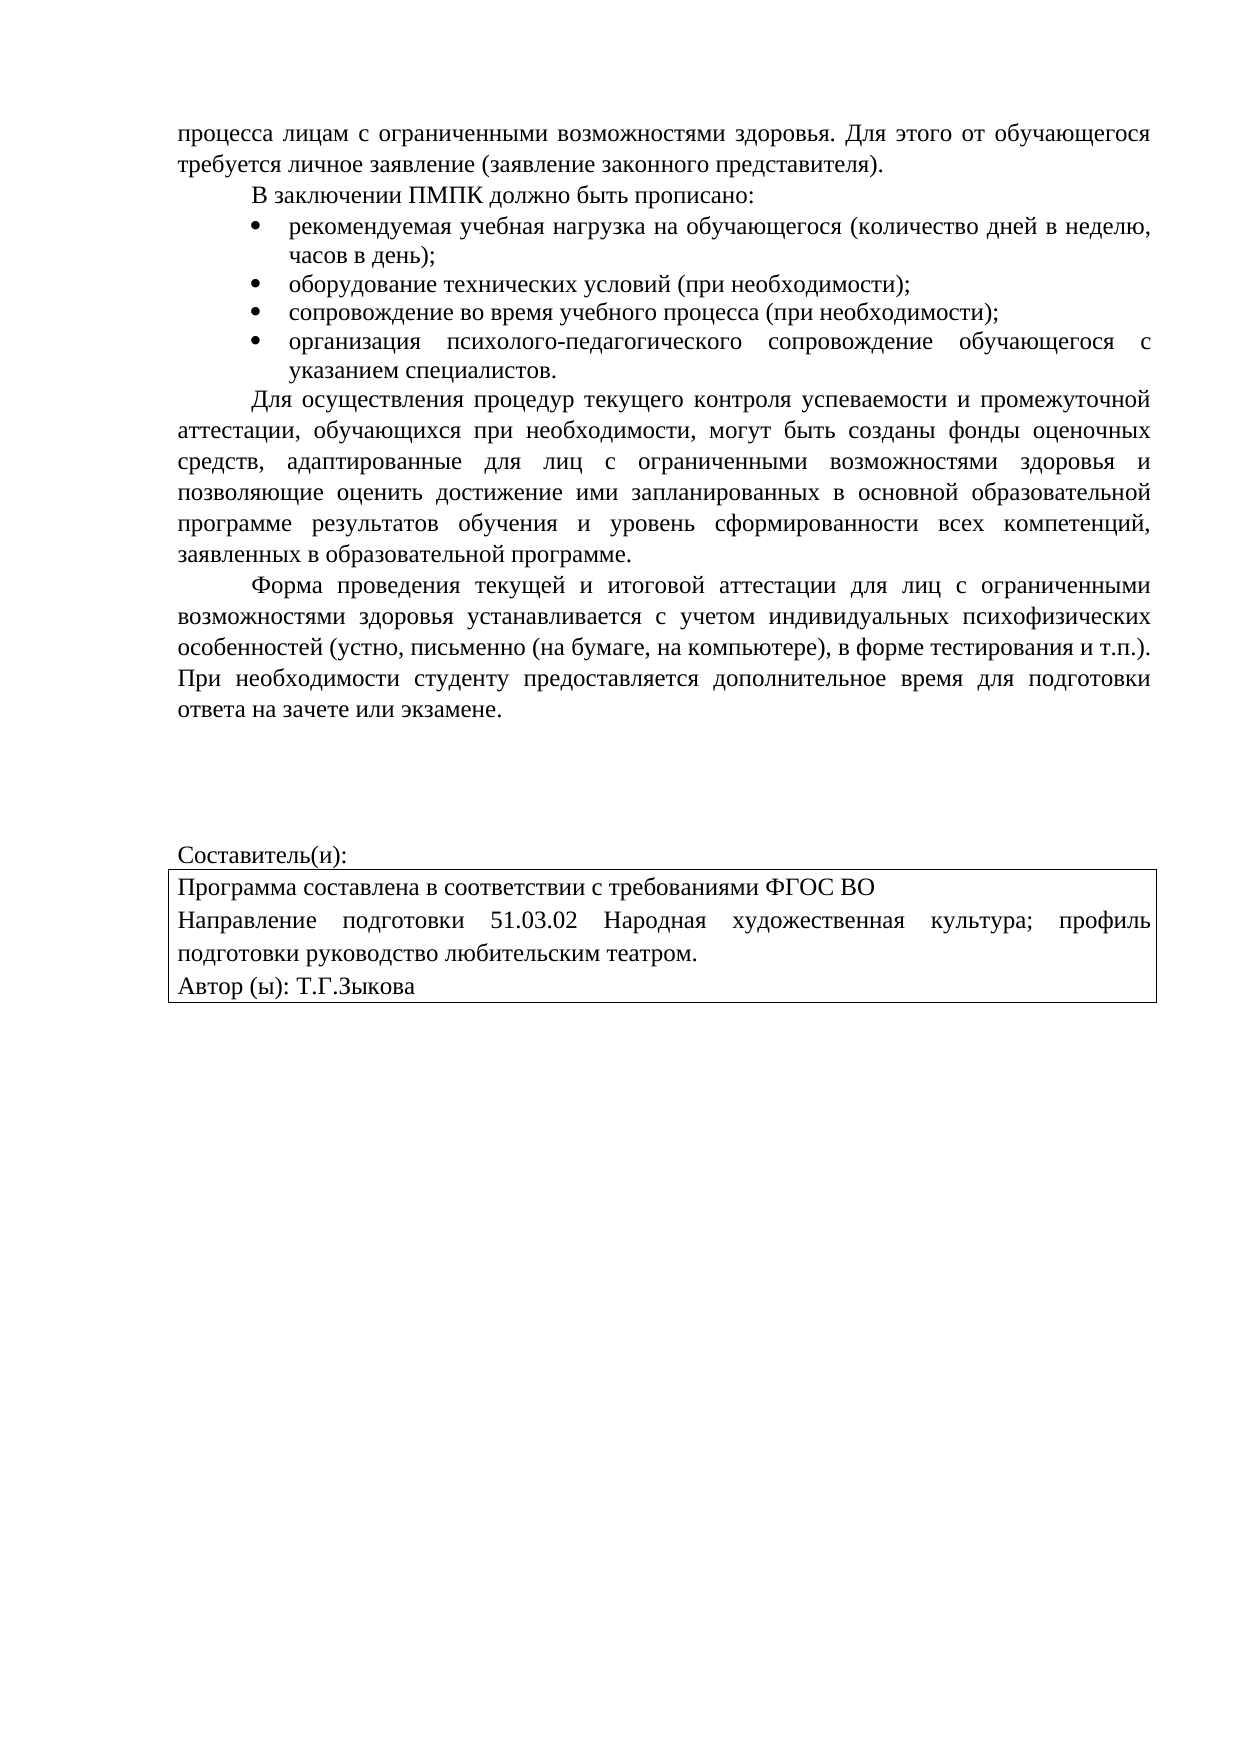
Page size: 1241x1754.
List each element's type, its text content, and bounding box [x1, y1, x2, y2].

list сопровождение во время учебного процесса (при необходимости); [251, 297, 1152, 326]
text Автор (ы): Т.Г.Зыкова [169, 968, 1156, 1002]
text Для осуществления процедур текущего контроля успеваемости и промежуточной аттестации, обучающихся при необходимости, могут быть созданы фонды оценочных средств, адаптированные для лиц с ограниченными возможностями здоровья и позволяющие оценить достижение ими запланированных в основной образовательной программе результатов обучения и уровень сформированности всех компетенций, заявленных в образовательной программе. [177, 384, 1152, 568]
text Направление подготовки 51.03.02 Народная художественная культура; профиль подготовки руководство любительским театром. [169, 902, 1156, 967]
list оборудование технических условий (при необходимости); [251, 269, 1152, 297]
text Программа составлена в соответствии с требованиями ФГОС ВО [169, 870, 1156, 901]
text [177, 118, 1152, 178]
text Составитель(и): [177, 840, 1152, 869]
text Форма проведения текущей и итоговой аттестации для лиц с ограниченными возможностями здоровья устанавливается с учетом индивидуальных психофизических особенностей (устно, письменно (на бумаге, на компьютере), в форме тестирования и т.п.). При необходимости студенту предоставляется дополнительное время для подготовки ответа на зачете или экзамене. [177, 570, 1152, 723]
list рекомендуемая учебная нагрузка на обучающегося (количество дней в неделю, часов в день); [251, 211, 1152, 269]
list организация психолого-педагогического сопровождение обучающегося с указанием специалистов. [251, 326, 1152, 384]
text В заключении ПМПК должно быть прописано: [177, 180, 1152, 209]
